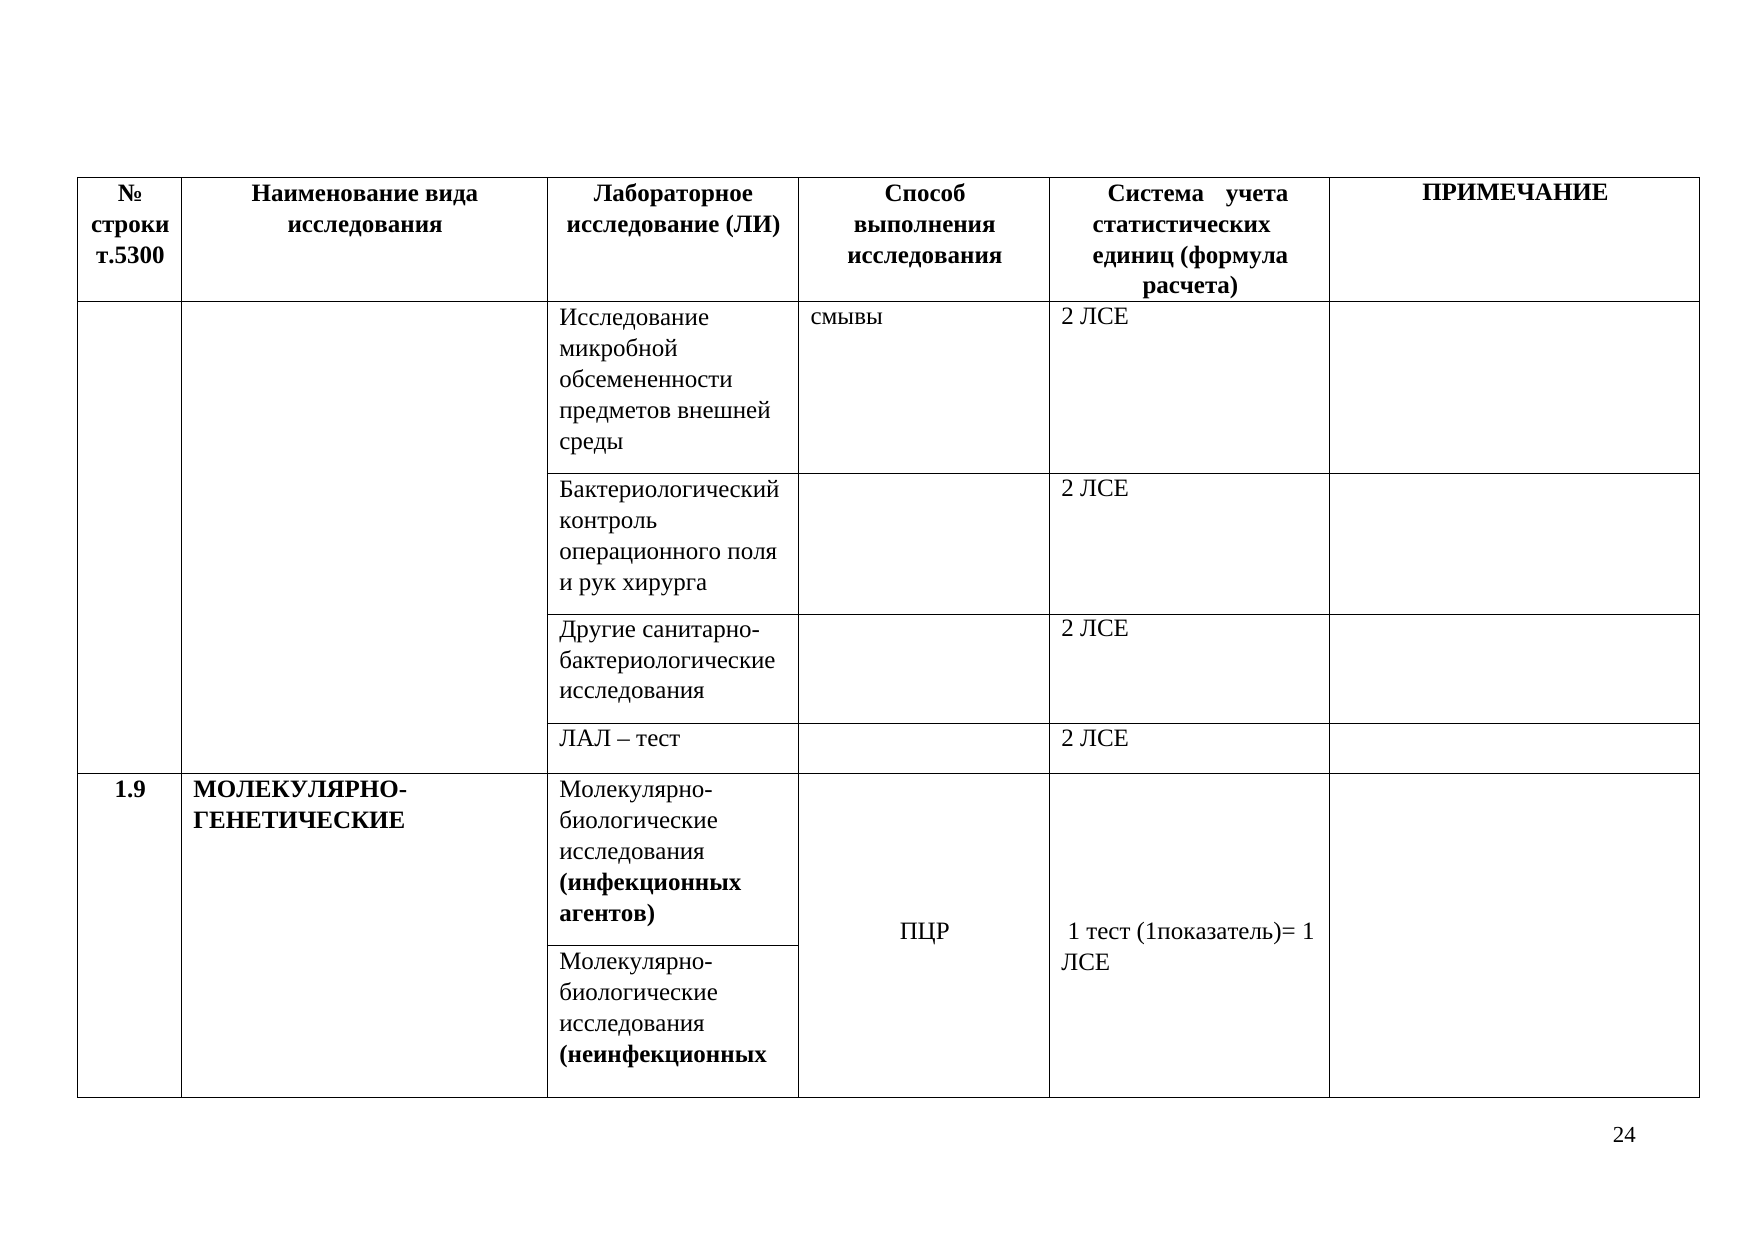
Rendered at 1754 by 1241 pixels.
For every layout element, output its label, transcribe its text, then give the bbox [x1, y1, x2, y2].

table_cell смывы [799, 302, 1049, 473]
table_header ПРИМЕЧАНИЕ [1330, 178, 1699, 301]
table_cell [799, 724, 1049, 773]
table_cell Другие санитарно- бактериологические исследования [548, 615, 798, 723]
table_cell [799, 474, 1049, 613]
table_cell Бактериологический контроль операционного поля и рук хирурга [548, 474, 798, 613]
table_cell [1330, 615, 1699, 723]
table_cell [78, 302, 181, 773]
table_cell [799, 615, 1049, 723]
table_header Лабораторное исследование (ЛИ) [548, 178, 798, 301]
table_cell [1330, 302, 1699, 473]
table_cell 2 ЛСЕ [1050, 724, 1329, 773]
table_cell Молекулярно- биологические исследования (неинфекционных [548, 946, 798, 1097]
table_cell [1330, 474, 1699, 613]
table_cell Молекулярно- биологические исследования (инфекционных агентов) [548, 774, 798, 945]
table_cell ЛАЛ – тест [548, 724, 798, 773]
table_cell ПЦР [799, 774, 1049, 1097]
table_cell 2 ЛСЕ [1050, 615, 1329, 723]
table_cell 2 ЛСЕ [1050, 474, 1329, 613]
table_cell 2 ЛСЕ [1050, 302, 1329, 473]
table_cell 1 тест (1показатель)= 1 ЛСЕ [1050, 774, 1329, 1097]
table_header Система учета статистических единиц (формула расчета) [1050, 178, 1329, 301]
table_header Способ выполнения исследования [799, 178, 1049, 301]
table_cell МОЛЕКУЛЯРНО- ГЕНЕТИЧЕСКИЕ [182, 774, 547, 1097]
table_header Наименование вида исследования [182, 178, 547, 301]
table_cell [1330, 724, 1699, 773]
table_cell [1330, 774, 1699, 1097]
table_cell 1.9 [78, 774, 181, 1097]
table_cell [182, 302, 547, 773]
table_header № строки т.5300 [78, 178, 181, 301]
table_cell Исследование микробной обсемененности предметов внешней среды [548, 302, 798, 473]
